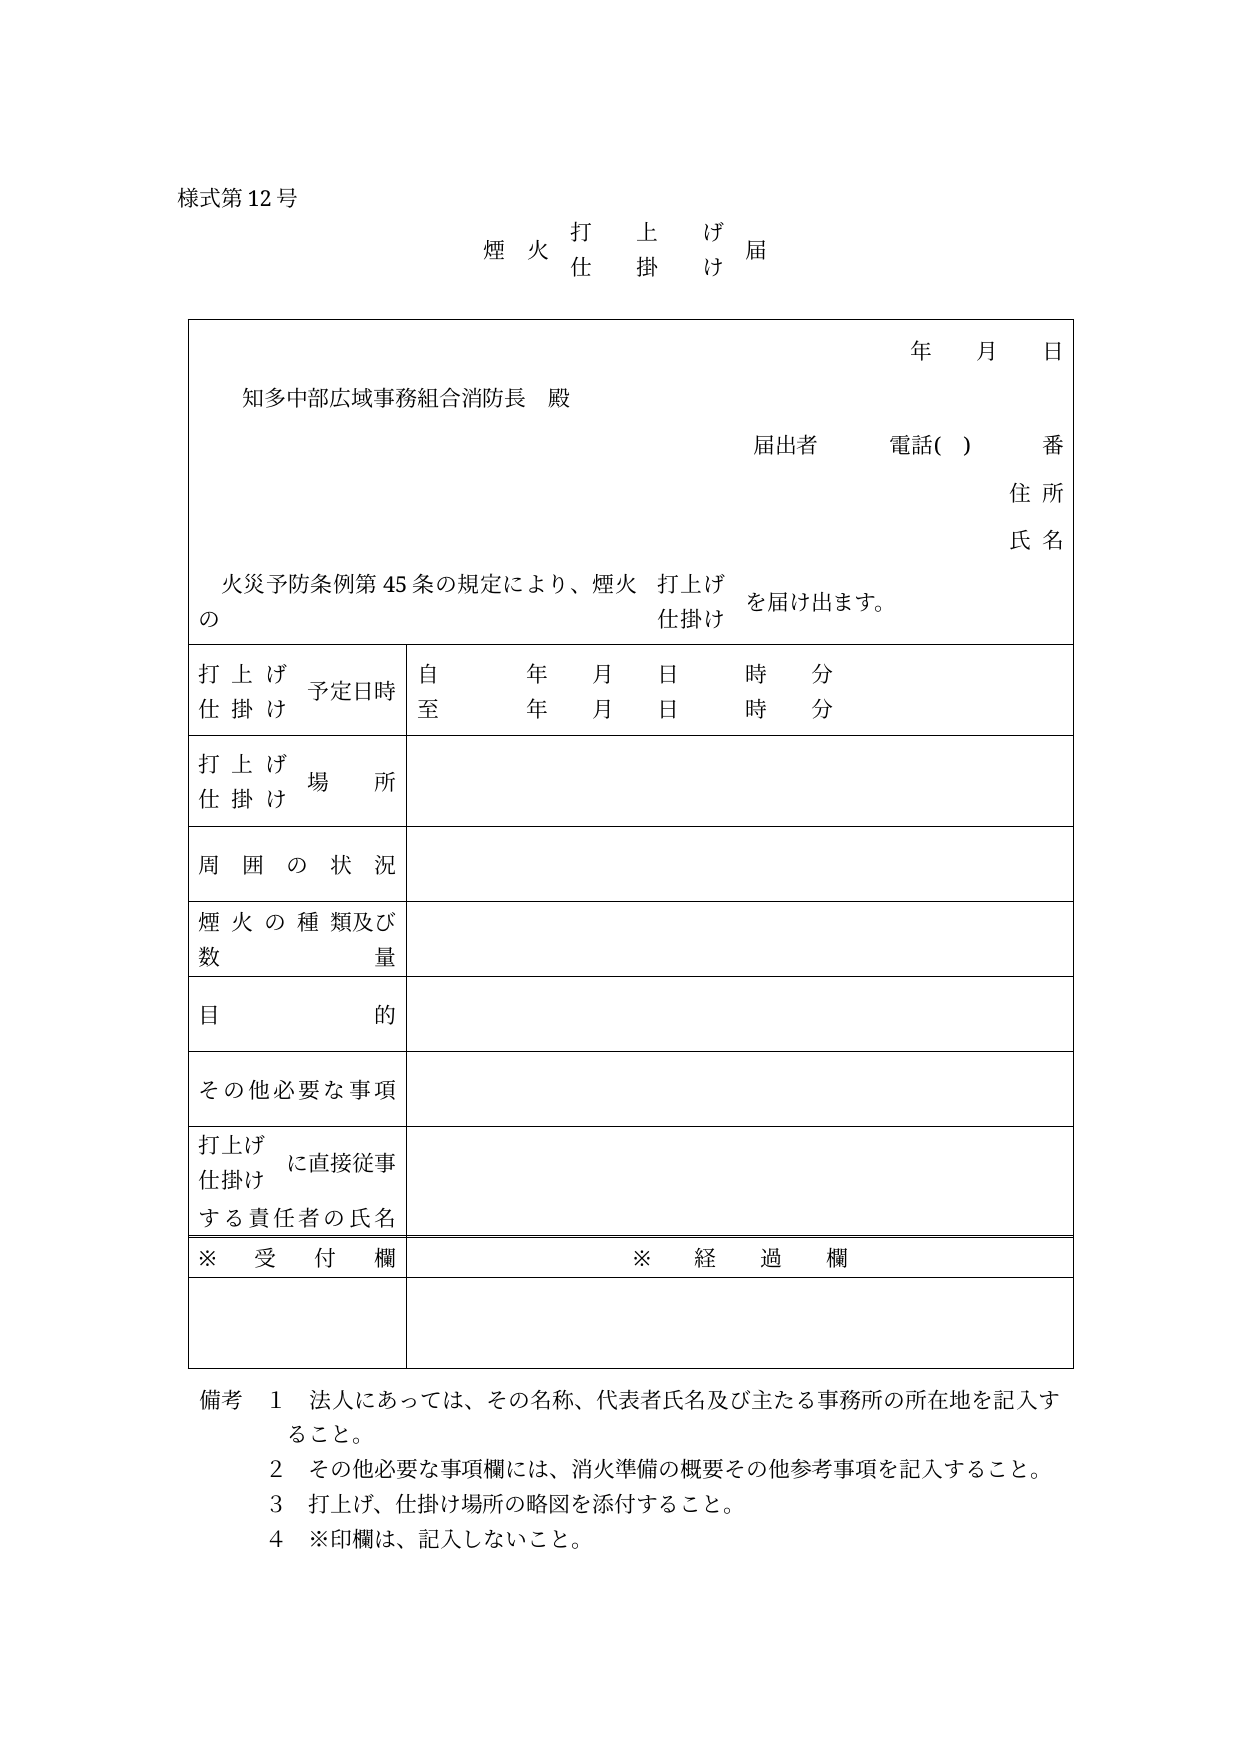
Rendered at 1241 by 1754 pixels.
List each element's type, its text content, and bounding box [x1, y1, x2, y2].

table_cell 火災予防条例第45条の規定により、煙火の [189, 557, 647, 644]
text ３ 打上げ、仕掛け場所の略図を添付すること。 [177, 1486, 1063, 1521]
table_cell 打上げ 仕掛け [189, 645, 297, 735]
table_cell 目的 [189, 977, 406, 1051]
table_cell ※受付欄 [189, 1238, 406, 1277]
table_cell 場所 [298, 736, 406, 826]
text 備考 １ 法人にあっては、その名称、代表者氏名及び主たる事務所の所在地を記入すること。 [177, 1381, 1063, 1451]
table_cell [407, 1127, 1073, 1234]
table_cell 打上げ 仕掛け [647, 557, 735, 644]
table_cell [407, 902, 1073, 976]
table_cell その他必要な事項 [189, 1052, 406, 1126]
table_cell 煙火の種類及び数量 [189, 902, 406, 976]
table_cell 予定日時 [298, 645, 406, 735]
table_cell [407, 1052, 1073, 1126]
text ２ その他必要な事項欄には、消火準備の概要その他参考事項を記入すること。 [177, 1451, 1063, 1486]
table_cell ※経過欄 [407, 1238, 1073, 1277]
table_cell 周囲の状況 [189, 827, 406, 901]
table_cell [407, 736, 1073, 826]
table_cell [189, 1278, 406, 1368]
table_cell [407, 1278, 1073, 1368]
table_cell 打上げ 仕掛け [189, 1127, 276, 1196]
table_header 煙火 [188, 214, 559, 284]
table_cell [407, 977, 1073, 1051]
text ４ ※印欄は、記入しないこと。 [177, 1521, 1063, 1556]
table_cell 打上げ 仕掛け [189, 736, 297, 826]
table_cell を届け出ます。 [735, 557, 1073, 644]
table_cell する責任者の氏名 [189, 1196, 406, 1234]
table_header 打上げ 仕掛け [559, 214, 734, 284]
table_cell 自 年 月 日 時 分 至 年 月 日 時 分 [407, 645, 1073, 735]
table_cell に直接従事 [276, 1127, 406, 1196]
text 様式第12号 [177, 179, 1063, 214]
table_cell [407, 827, 1073, 901]
table_header 届 [734, 214, 1073, 284]
table_header 年 月 日 知多中部広域事務組合消防長 殿 届出者 電話( ) 番 住所 氏名 [189, 320, 1073, 557]
